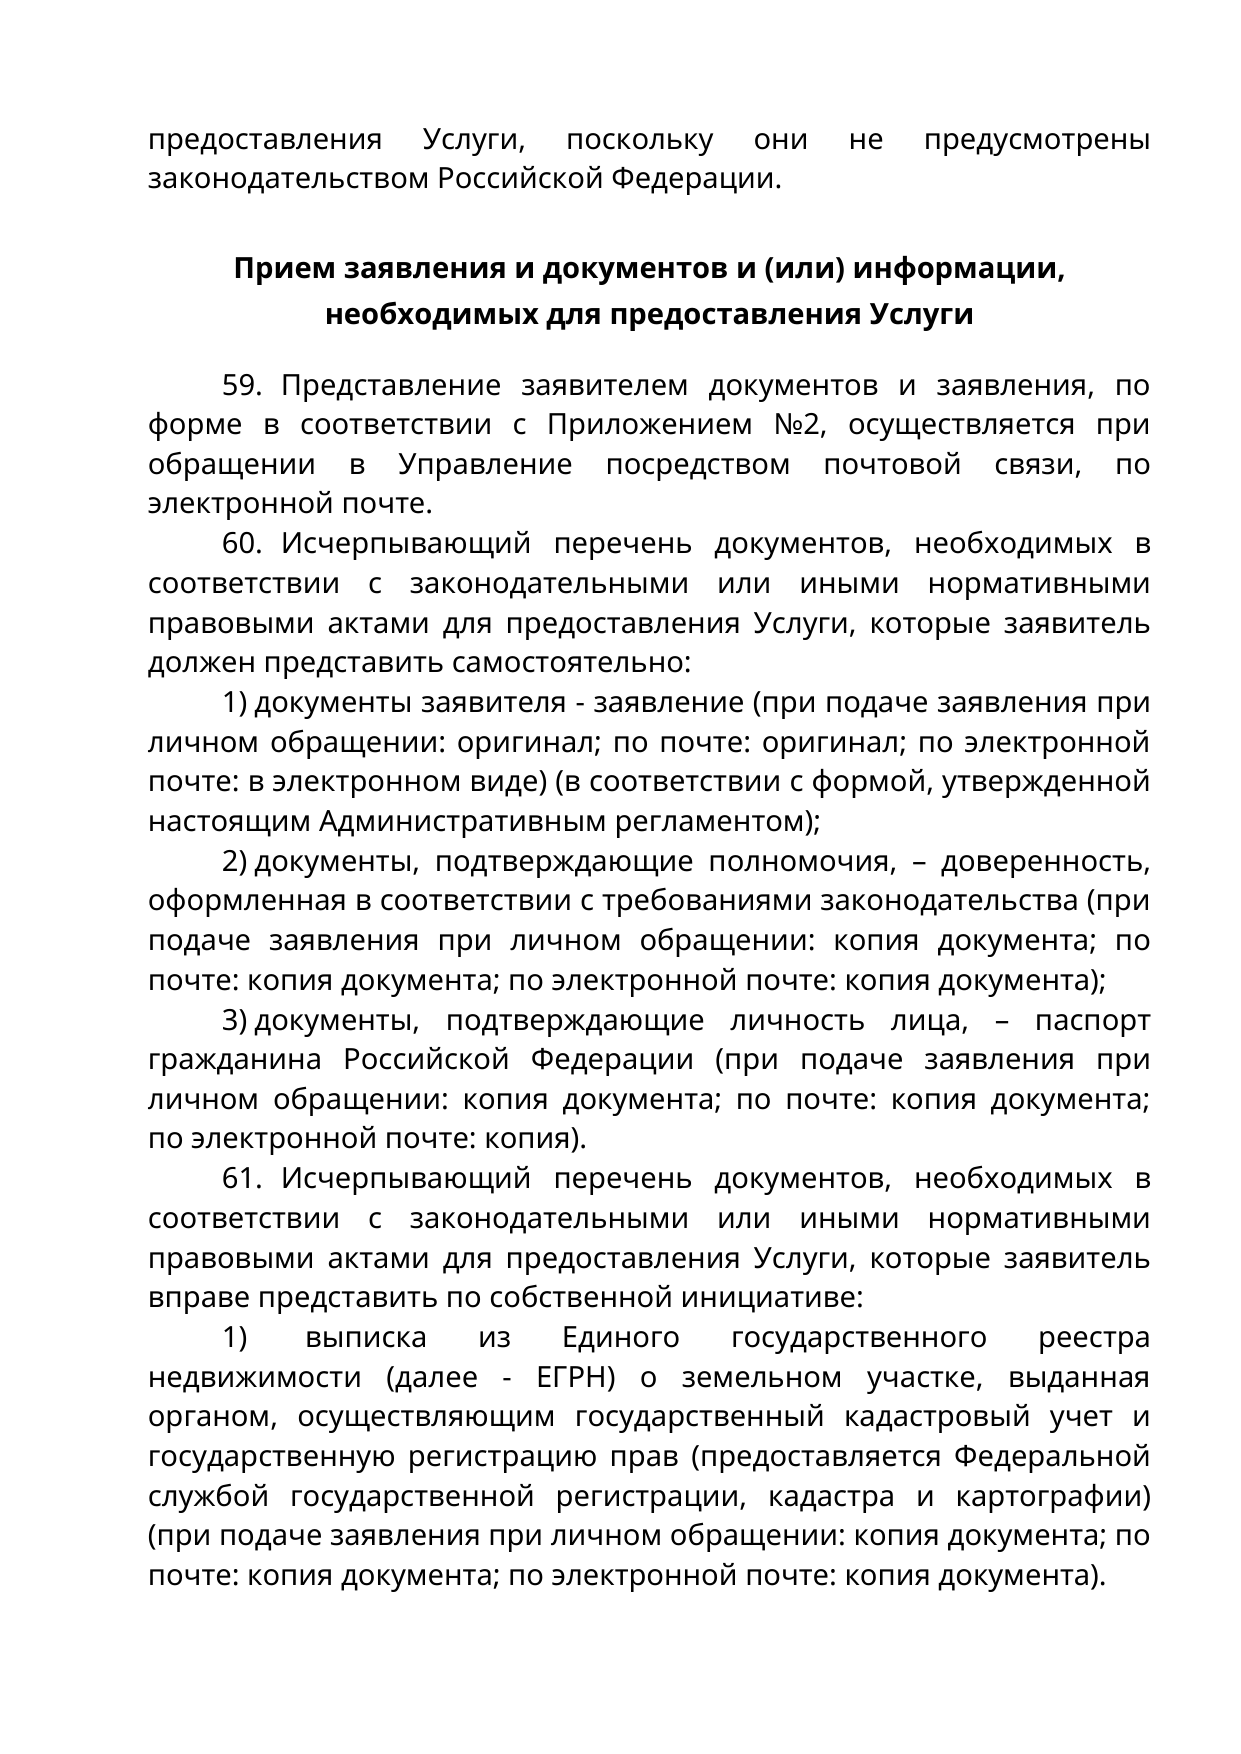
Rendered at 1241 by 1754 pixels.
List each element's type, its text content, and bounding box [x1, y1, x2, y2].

list выписка из Единого государственного реестра недвижимости (далее - ЕГРН) о земельном участке, выданная органом, осуществляющим государственный кадастровый учет и государственную регистрацию прав (предоставляется Федеральной службой государственной регистрации, кадастра и картографии) (при подаче заявления при личном обращении: копия документа; по почте: копия документа; по электронной почте: копия документа). [148, 1316, 1152, 1594]
list документы заявителя - заявление (при подаче заявления при личном обращении: оригинал; по почте: оригинал; по электронной почте: в электронном виде) (в соответствии с формой, утвержденной настоящим Административным регламентом); [148, 681, 1152, 840]
text Прием заявления и документов и (или) информации, необходимых для предоставления Услуги [148, 247, 1152, 333]
list документы, подтверждающие личность лица, – паспорт гражданина Российской Федерации (при подаче заявления при личном обращении: копия документа; по почте: копия документа; по электронной почте: копия). [148, 999, 1152, 1157]
list Представление заявителем документов и заявления, по форме в соответствии с Приложением №2, осуществляется при обращении в Управление посредством почтовой связи, по электронной почте. [148, 364, 1152, 522]
list документы, подтверждающие полномочия, – доверенность, оформленная в соответствии с требованиями законодательства (при подаче заявления при личном обращении: копия документа; по почте: копия документа; по электронной почте: копия документа); [148, 840, 1152, 999]
list Исчерпывающий перечень документов, необходимых в соответствии с законодательными или иными нормативными правовыми актами для предоставления Услуги, которые заявитель вправе представить по собственной инициативе: [148, 1157, 1152, 1316]
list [148, 118, 1152, 197]
list Исчерпывающий перечень документов, необходимых в соответствии с законодательными или иными нормативными правовыми актами для предоставления Услуги, которые заявитель должен представить самостоятельно: [148, 522, 1152, 681]
